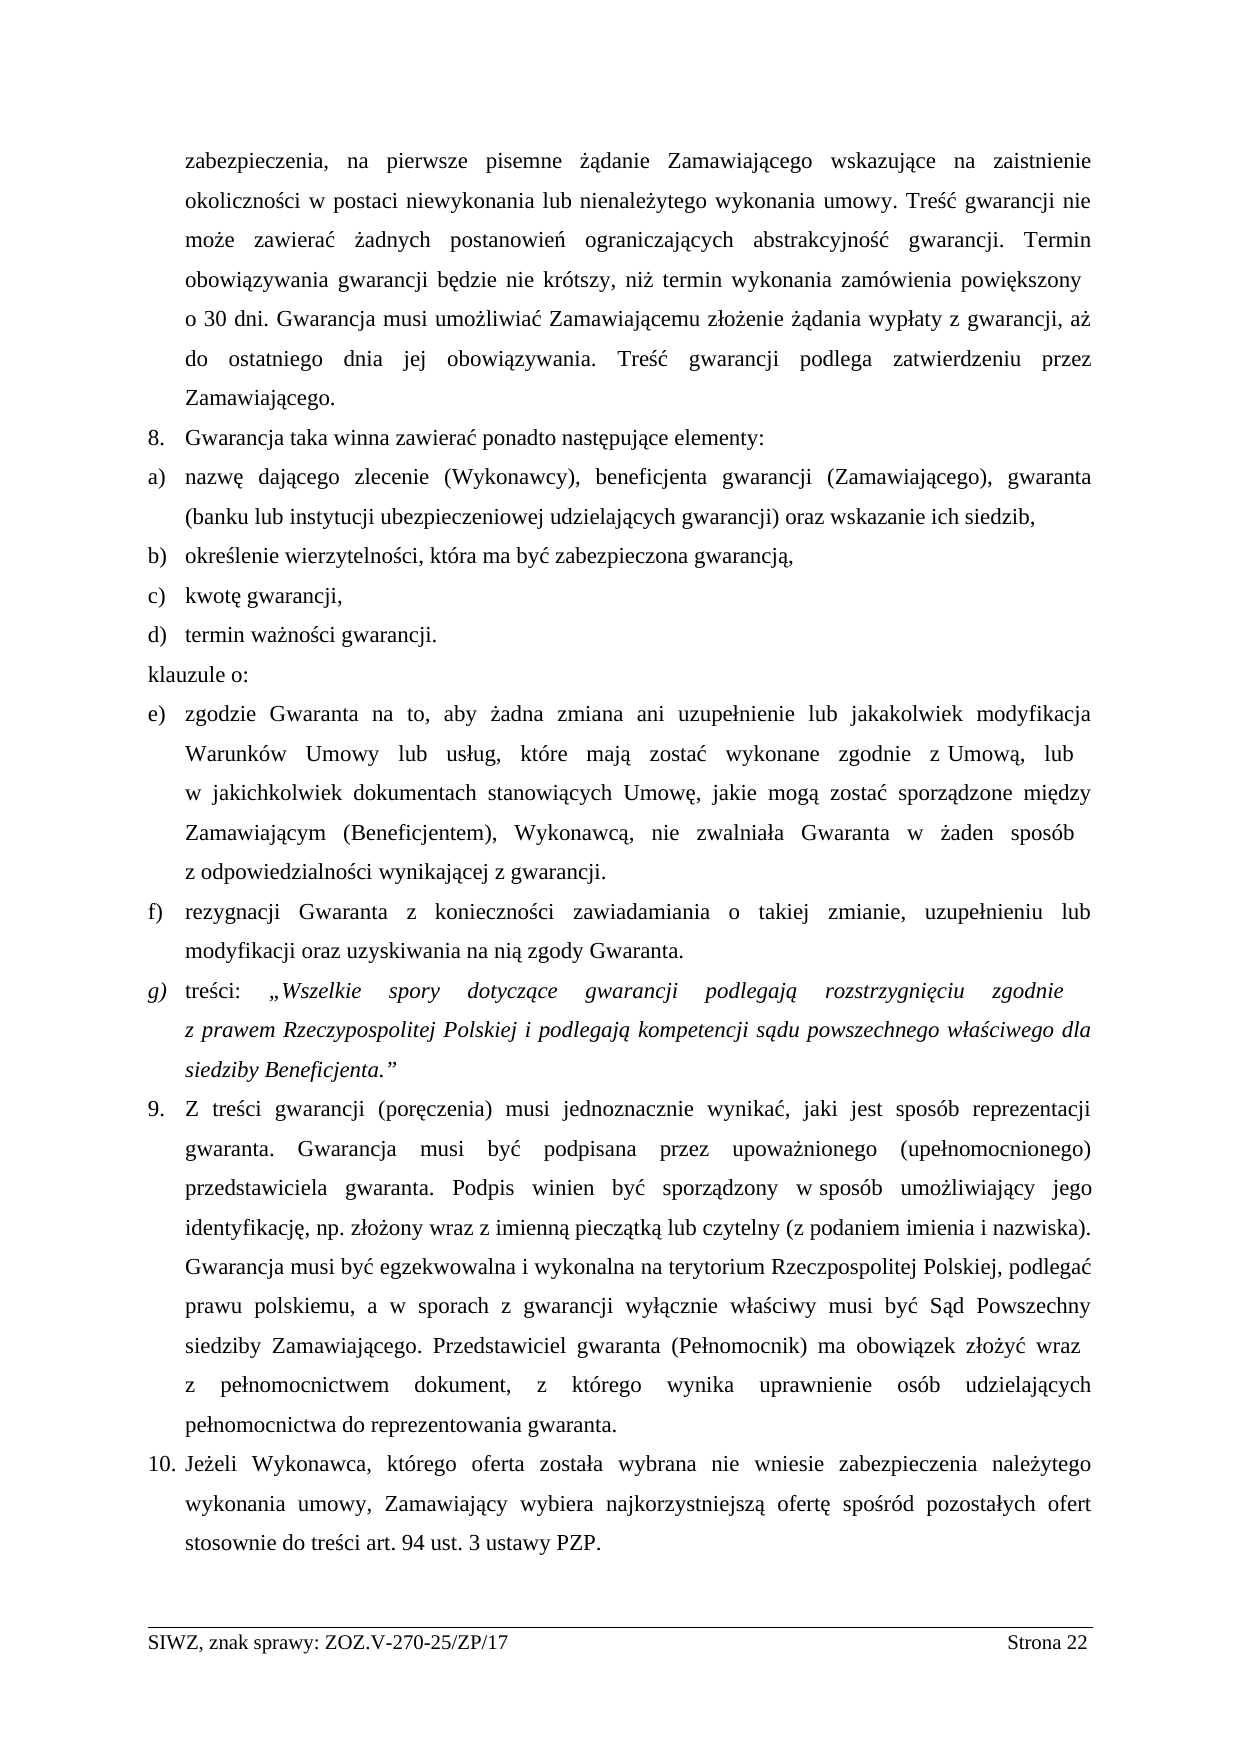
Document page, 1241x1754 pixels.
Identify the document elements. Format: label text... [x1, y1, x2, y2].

list nazwę dającego zlecenie (Wykonawcy), beneficjenta gwarancji (Zamawiającego), gwaranta (banku lub instytucji ubezpieczeniowej udzielających gwarancji) oraz wskazanie ich siedzib, [148, 463, 1093, 529]
list określenie wierzytelności, która ma być zabezpieczona gwarancją, [148, 542, 1093, 569]
list Z treści gwarancji (poręczenia) musi jednoznacznie wynikać, jaki jest sposób reprezentacji gwaranta. Gwarancja musi być podpisana przez upoważnionego (upełnomocnionego) przedstawiciela gwaranta. Podpis winien być sporządzony w sposób umożliwiający jego identyfikację, np. złożony wraz z imienną pieczątką lub czytelny (z podaniem imienia i nazwiska). Gwarancja musi być egzekwowalna i wykonalna na terytorium Rzeczpospolitej Polskiej, podlegać prawu polskiemu, a w sporach z gwarancji wyłącznie właściwy musi być Sąd Powszechny siedziby Zamawiającego. Przedstawiciel gwaranta (Pełnomocnik) ma obowiązek złożyć wraz z pełnomocnictwem dokument, z którego wynika uprawnienie osób udzielających pełnomocnictwa do reprezentowania gwaranta. [148, 1095, 1093, 1437]
text klauzule o: [148, 661, 1093, 687]
list treści: „Wszelkie spory dotyczące gwarancji podlegają rozstrzygnięciu zgodnie z prawem Rzeczypospolitej Polskiej i podlegają kompetencji sądu powszechnego właściwego dla siedziby Beneficjenta.” [148, 977, 1093, 1082]
list rezygnacji Gwaranta z konieczności zawiadamiania o takiej zmianie, uzupełnieniu lub modyfikacji oraz uzyskiwania na nią zgody Gwaranta. [148, 898, 1093, 963]
list termin ważności gwarancji. [148, 621, 1093, 648]
list Gwarancja taka winna zawierać ponadto następujące elementy: [148, 424, 1093, 450]
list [148, 148, 1093, 411]
list zgodzie Gwaranta na to, aby żadna zmiana ani uzupełnienie lub jakakolwiek modyfikacja Warunków Umowy lub usług, które mają zostać wykonane zgodnie z Umową, lub w jakichkolwiek dokumentach stanowiących Umowę, jakie mogą zostać sporządzone między Zamawiającym (Beneficjentem), Wykonawcą, nie zwalniała Gwaranta w żaden sposób z odpowiedzialności wynikającej z gwarancji. [148, 700, 1093, 884]
list kwotę gwarancji, [148, 582, 1093, 608]
list Jeżeli Wykonawca, którego oferta została wybrana nie wniesie zabezpieczenia należytego wykonania umowy, Zamawiający wybiera najkorzystniejszą ofertę spośród pozostałych ofert stosownie do treści art. 94 ust. 3 ustawy PZP. [148, 1450, 1093, 1556]
